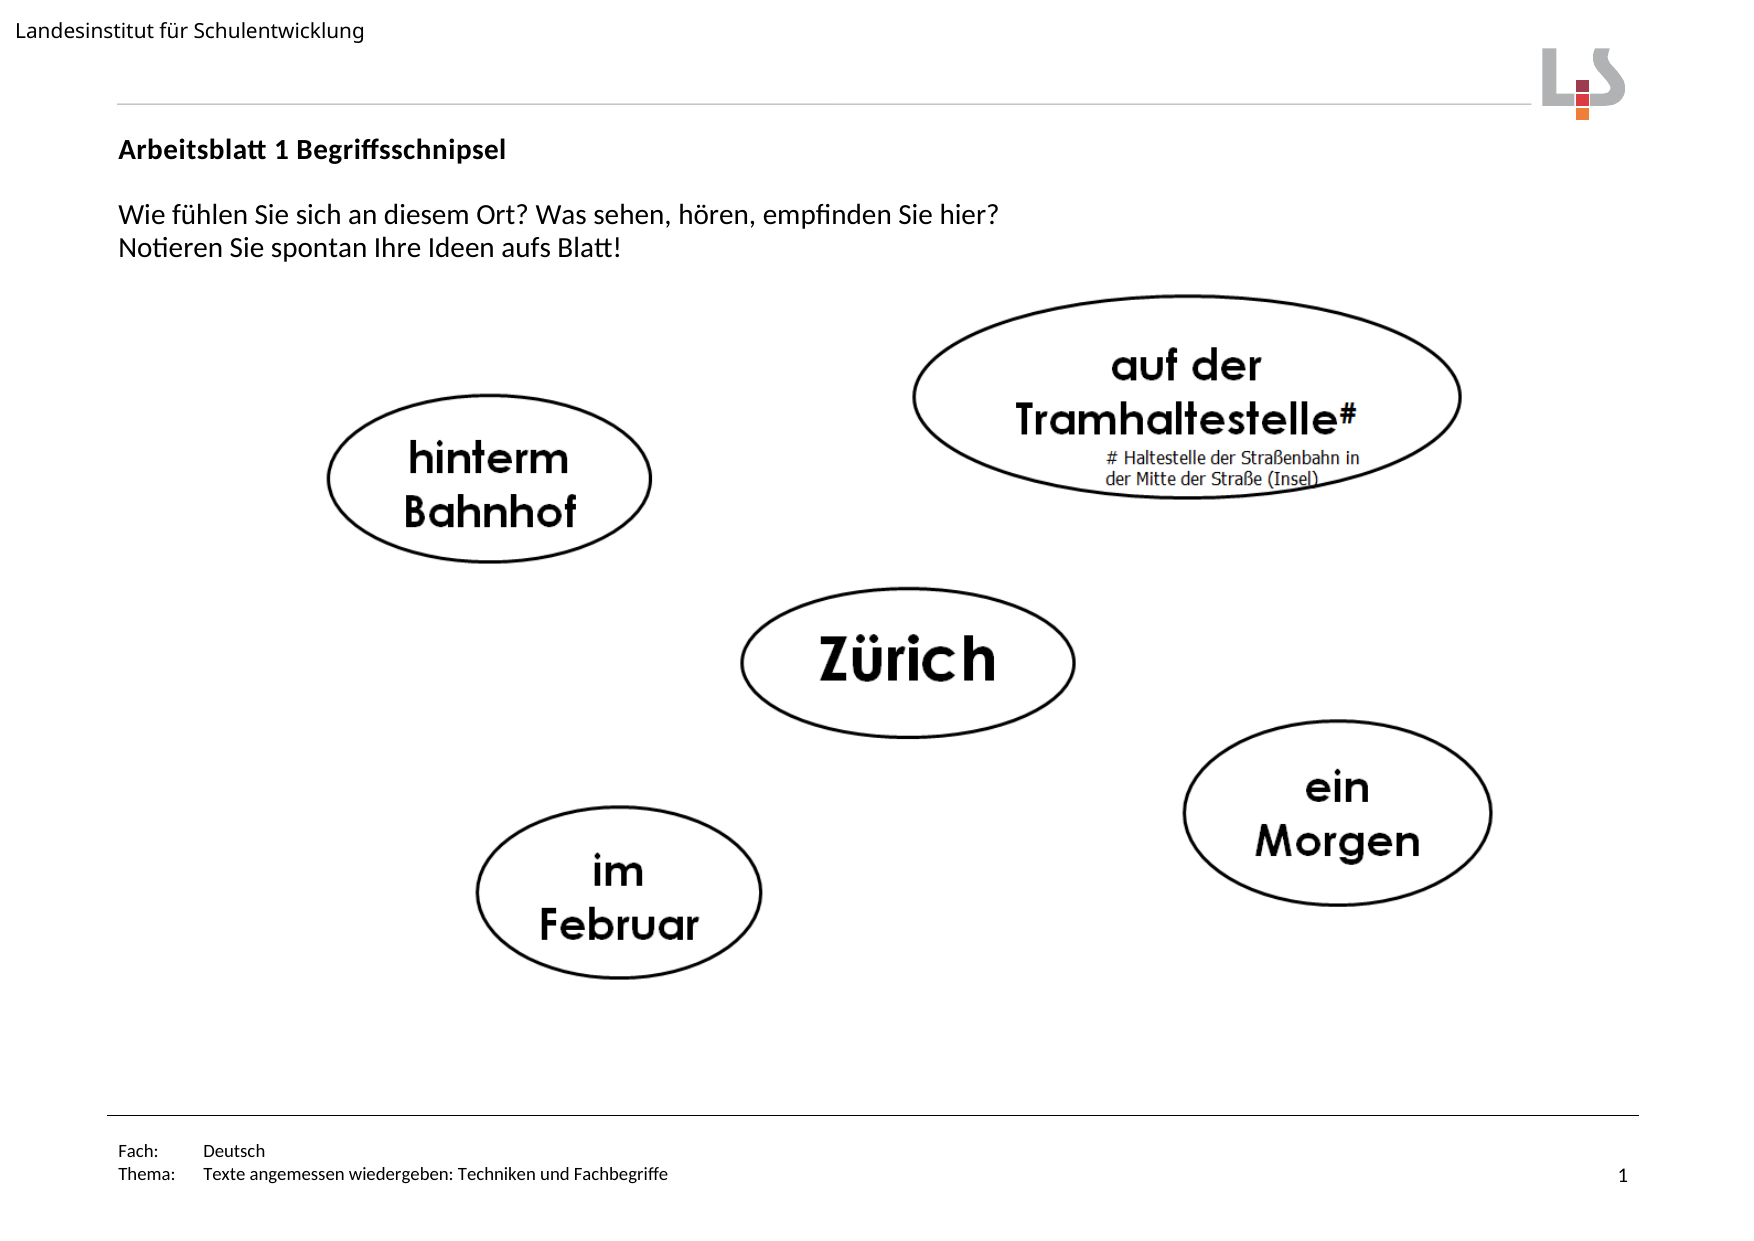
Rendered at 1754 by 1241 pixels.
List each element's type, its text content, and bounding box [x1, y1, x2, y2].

text Notieren Sie spontan Ihre Ideen aufs Blatt! [118, 231, 1606, 264]
picture [319, 281, 1497, 994]
text Wie fühlen Sie sich an diesem Ort? Was sehen, hören, empfinden Sie hier? [118, 198, 1606, 231]
title Arbeitsblatt 1 Begriffsschnipsel [118, 131, 1606, 167]
